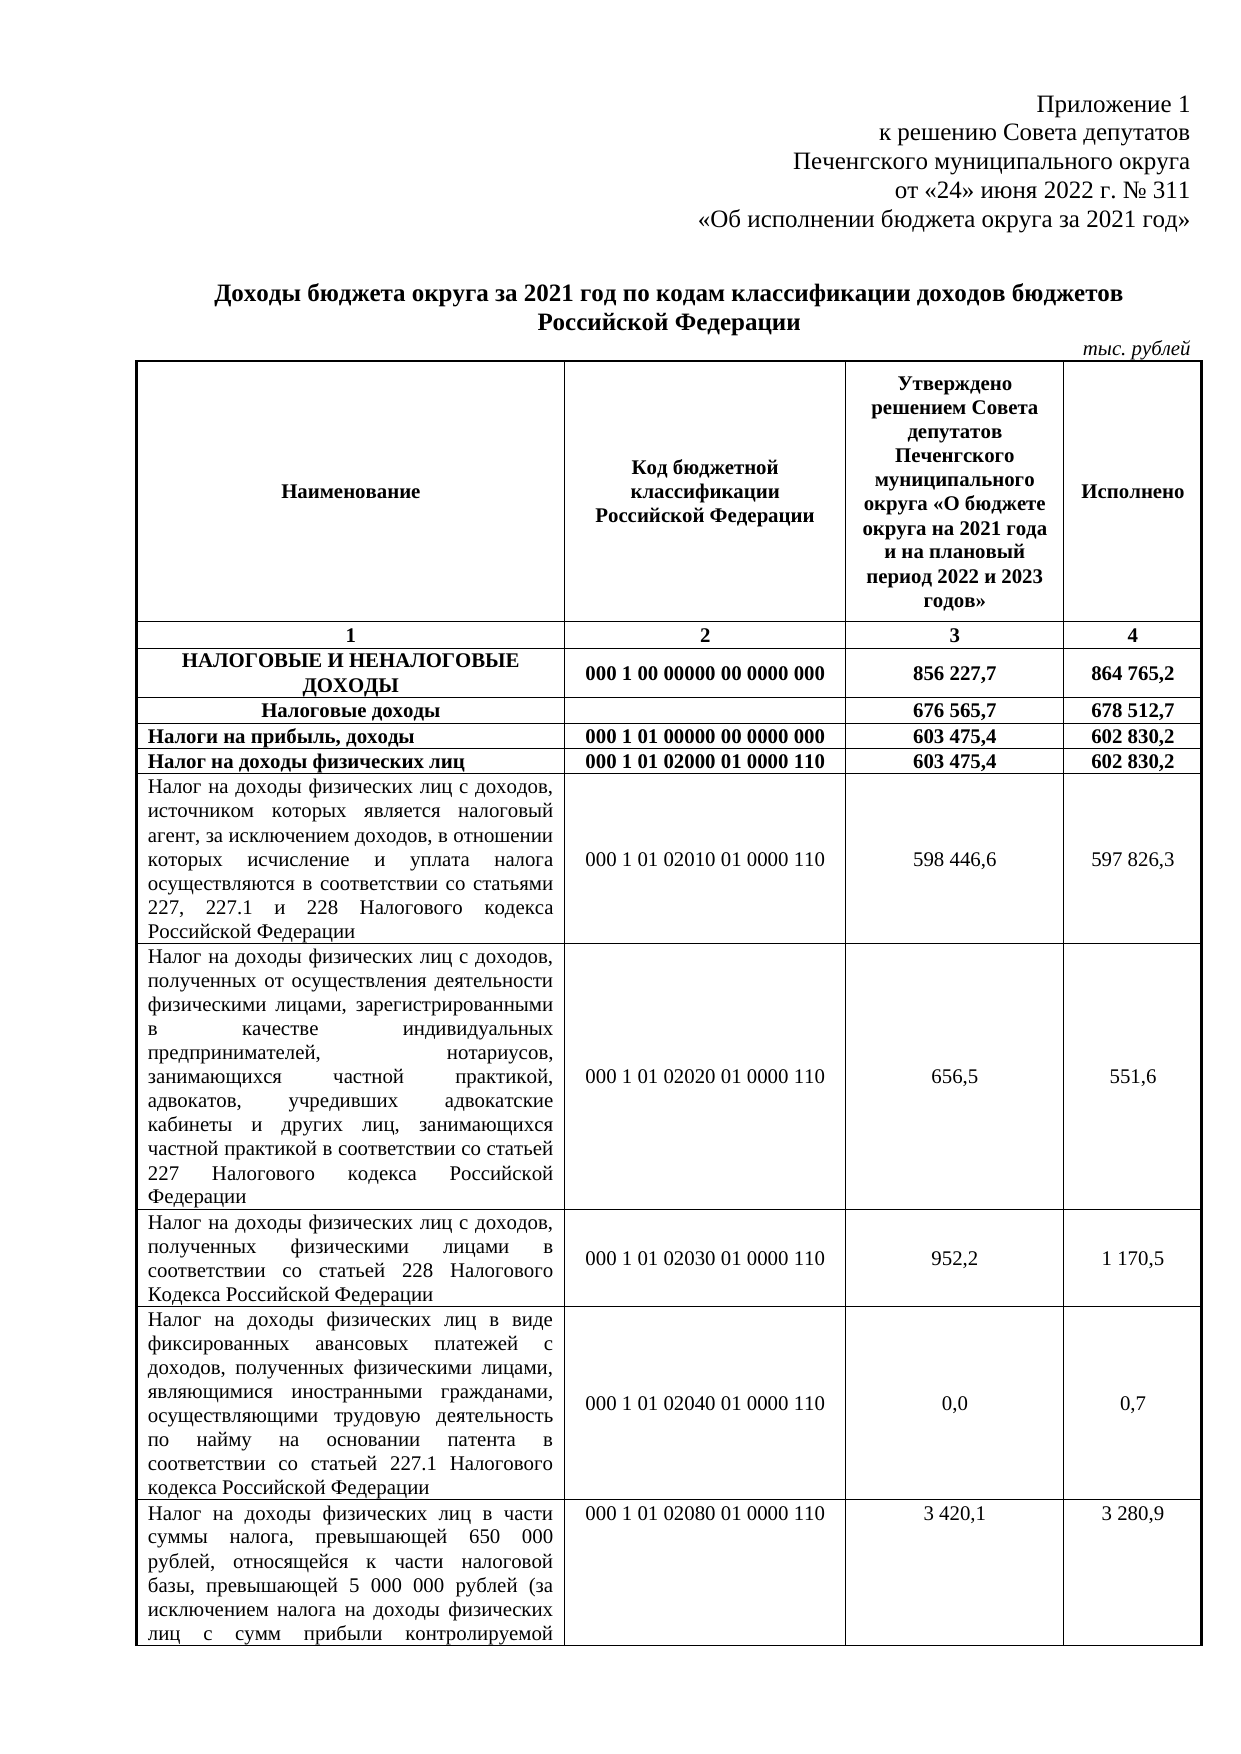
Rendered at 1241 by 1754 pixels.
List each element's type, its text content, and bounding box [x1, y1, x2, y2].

table_cell Налог на доходы физических лиц в виде фиксированных авансовых платежей с доходов, полученных физическими лицами, являющимися иностранными гражданами, осуществляющими трудовую деятельность по найму на основании патента в соответствии со статьей 227.1 Налогового кодекса Российской Федерации [138, 1307, 564, 1499]
table_cell 602 830,2 [1064, 749, 1200, 773]
table_cell 551,6 [1064, 944, 1200, 1208]
table_cell 000 1 00 00000 00 0000 000 [565, 649, 845, 697]
table_cell 000 1 01 00000 00 0000 000 [565, 724, 845, 748]
table_cell 864 765,2 [1064, 649, 1200, 697]
table_cell Налог на доходы физических лиц [138, 749, 564, 773]
table_cell 603 475,4 [846, 724, 1063, 748]
table_cell 597 826,3 [1064, 774, 1200, 943]
table_cell 678 512,7 [1064, 698, 1200, 723]
table_cell Налог на доходы физических лиц с доходов, источником которых является налоговый агент, за исключением доходов, в отношении которых исчисление и уплата налога осуществляются в соответствии со статьями 227, 227.1 и 228 Налогового кодекса Российской Федерации [138, 774, 564, 943]
table_cell 1 [138, 622, 564, 647]
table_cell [565, 1500, 845, 1645]
table_cell 1 170,5 [1064, 1210, 1200, 1306]
table_cell 2 [565, 622, 845, 647]
table_cell НАЛОГОВЫЕ И НЕНАЛОГОВЫЕ ДОХОДЫ [138, 649, 564, 697]
table_cell 000 1 01 02040 01 0000 110 [565, 1307, 845, 1499]
table_cell Наименование [138, 362, 564, 621]
table_cell [565, 698, 845, 723]
table_cell 000 1 01 02010 01 0000 110 [565, 774, 845, 943]
table_cell 676 565,7 [846, 698, 1063, 723]
table_cell Налог на доходы физических лиц с доходов, полученных физическими лицами в соответствии со статьей 228 Налогового Кодекса Российской Федерации [138, 1210, 564, 1306]
table_cell 4 [1064, 622, 1200, 647]
table_cell 000 1 01 02020 01 0000 110 [565, 944, 845, 1208]
table_cell Налоговые доходы [138, 698, 564, 723]
table_cell Исполнено [1064, 362, 1200, 621]
table_cell Доходы бюджета округа за 2021 год по кодам классификации доходов бюджетов Российской Федерации тыс. рублей [136, 250, 1201, 360]
table_cell Налоги на прибыль, доходы [138, 724, 564, 748]
table_cell 000 1 01 02000 01 0000 110 [565, 749, 845, 773]
table_cell Утверждено решением Совета депутатов Печенгского муниципального округа «О бюджете округа на 2021 года и на плановый период 2022 и 2023 годов» [846, 362, 1063, 621]
table_cell 602 830,2 [1064, 724, 1200, 748]
table_cell 3 [846, 622, 1063, 647]
table_cell 0,0 [846, 1307, 1063, 1499]
table_cell 598 446,6 [846, 774, 1063, 943]
table_cell 3 420,1 [846, 1500, 1063, 1645]
table_cell Код бюджетной классификации Российской Федерации [565, 362, 845, 621]
table_cell 952,2 [846, 1210, 1063, 1306]
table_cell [138, 1500, 564, 1645]
table_cell Налог на доходы физических лиц с доходов, полученных от осуществления деятельности физическими лицами, зарегистрированными в качестве индивидуальных предпринимателей, нотариусов, занимающихся частной практикой, адвокатов, учредивших адвокатские кабинеты и других лиц, занимающихся частной практикой в соответствии со статьей 227 Налогового кодекса Российской Федерации [138, 944, 564, 1208]
table_cell 3 280,9 [1064, 1500, 1200, 1645]
table_header Приложение 1 к решению Совета депутатов Печенгского муниципального округа от «24» июня 2022 г. № 311 «Об исполнении бюджета округа за 2021 год» [136, 89, 1201, 249]
table_cell 000 1 01 02030 01 0000 110 [565, 1210, 845, 1306]
table_cell 656,5 [846, 944, 1063, 1208]
table_cell 0,7 [1064, 1307, 1200, 1499]
table_cell 856 227,7 [846, 649, 1063, 697]
table_cell 603 475,4 [846, 749, 1063, 773]
